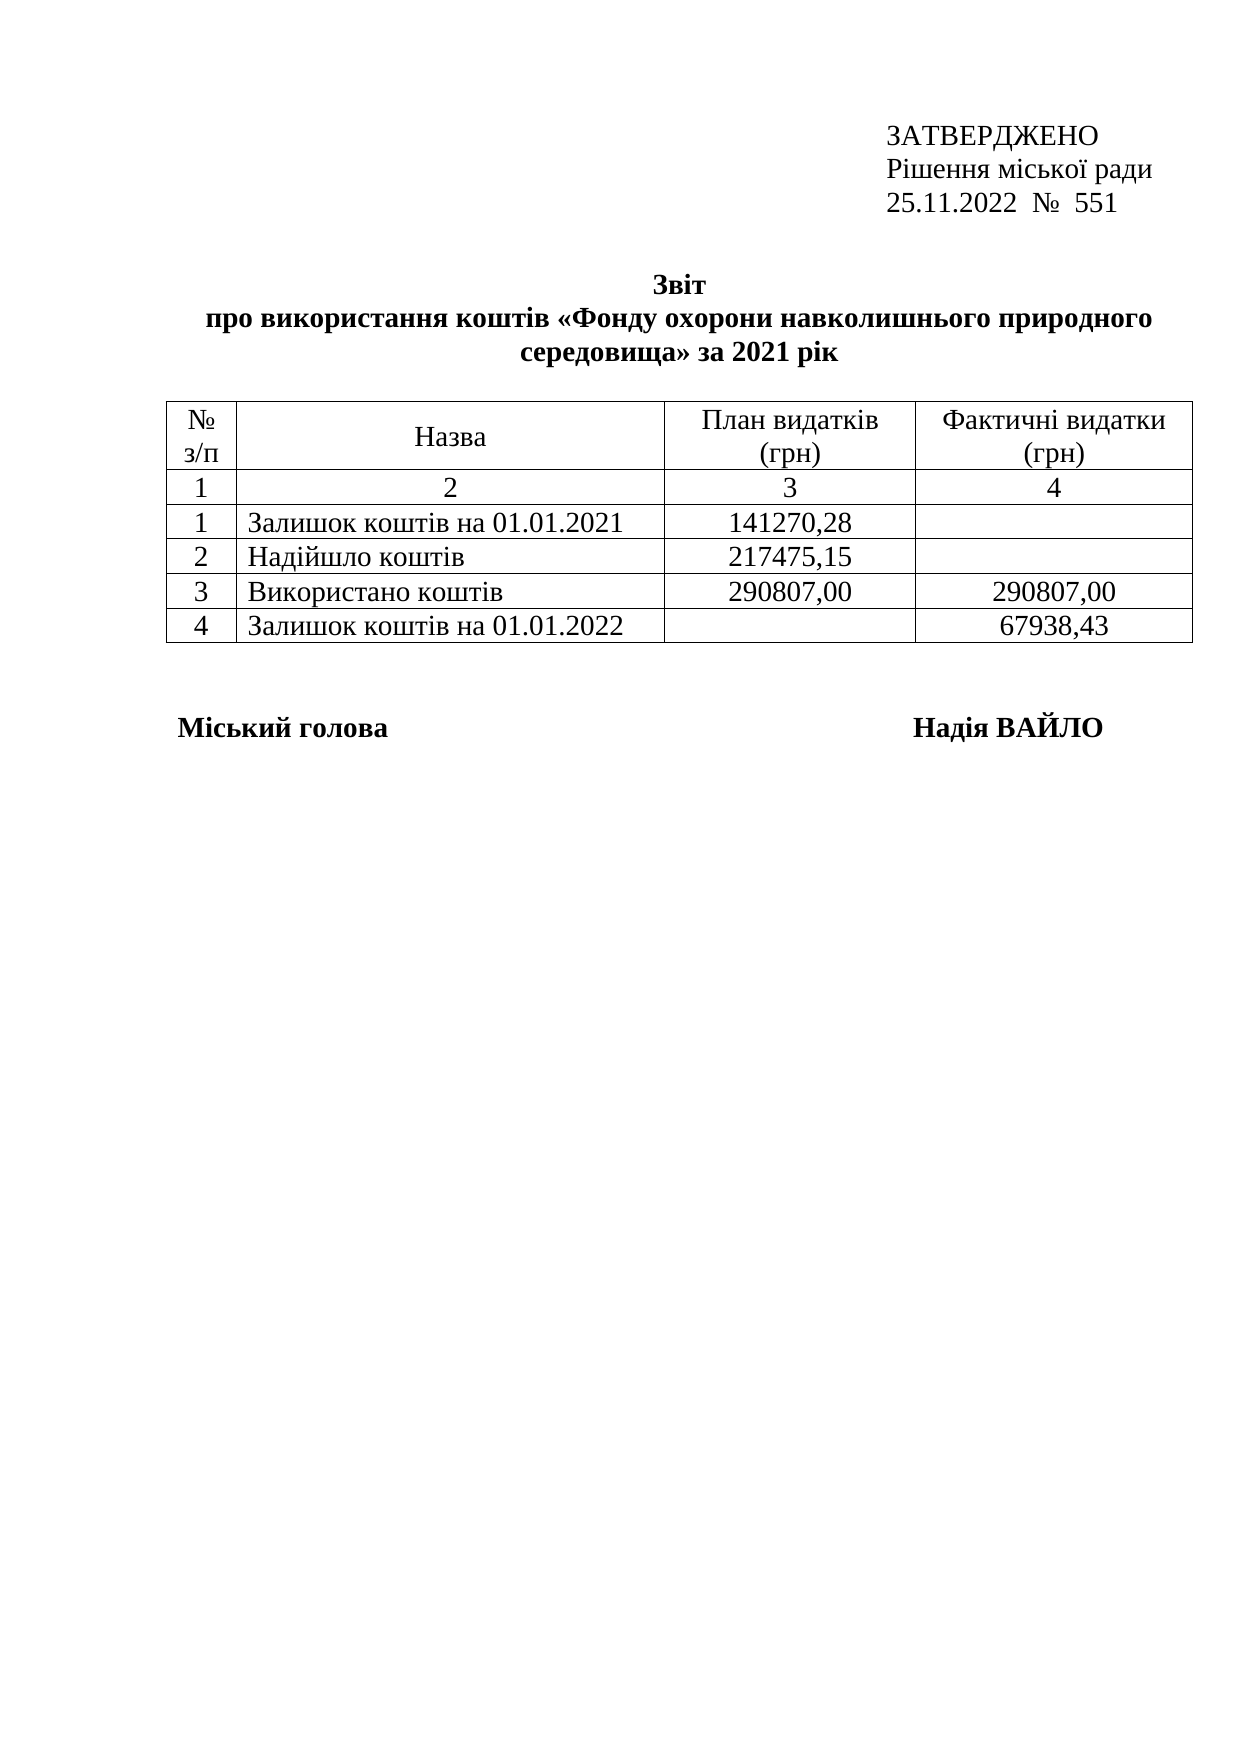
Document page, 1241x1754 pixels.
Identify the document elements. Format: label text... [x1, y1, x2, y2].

table_cell 1 [167, 505, 236, 538]
table_cell 4 [916, 470, 1192, 504]
table_cell 217475,15 [665, 539, 915, 573]
table_cell 1 [167, 470, 236, 504]
table_cell 3 [167, 574, 236, 607]
table_header № з/п [167, 402, 236, 469]
table_cell [665, 609, 915, 642]
table_cell 67938,43 [916, 609, 1192, 642]
table_cell 290807,00 [916, 574, 1192, 607]
table_cell 3 [665, 470, 915, 504]
table_cell Надійшло коштів [237, 539, 664, 573]
table_cell [916, 539, 1192, 573]
table_cell Залишок коштів на 01.01.2022 [237, 609, 664, 642]
table_header Назва [237, 402, 664, 469]
table_cell 2 [167, 539, 236, 573]
table_cell 141270,28 [665, 505, 915, 538]
text Міський голова Надія ВАЙЛО [177, 710, 1181, 744]
table_cell Використано коштів [237, 574, 664, 607]
table_cell [916, 505, 1192, 538]
table_cell 2 [237, 470, 664, 504]
text 25.11.2022 № 551 [886, 185, 1181, 219]
table_header План видатків (грн) [665, 402, 915, 469]
text про використання коштів «Фонду охорони навколишнього природного середовища» за 2021 рік [177, 300, 1181, 367]
table_header Фактичні видатки (грн) [916, 402, 1192, 469]
text Рішення міської ради [886, 152, 1181, 185]
table_cell 4 [167, 609, 236, 642]
text ЗАТВЕРДЖЕНО [886, 118, 1181, 152]
text Звіт [177, 267, 1181, 300]
table_cell 290807,00 [665, 574, 915, 607]
table_cell Залишок коштів на 01.01.2021 [237, 505, 664, 538]
